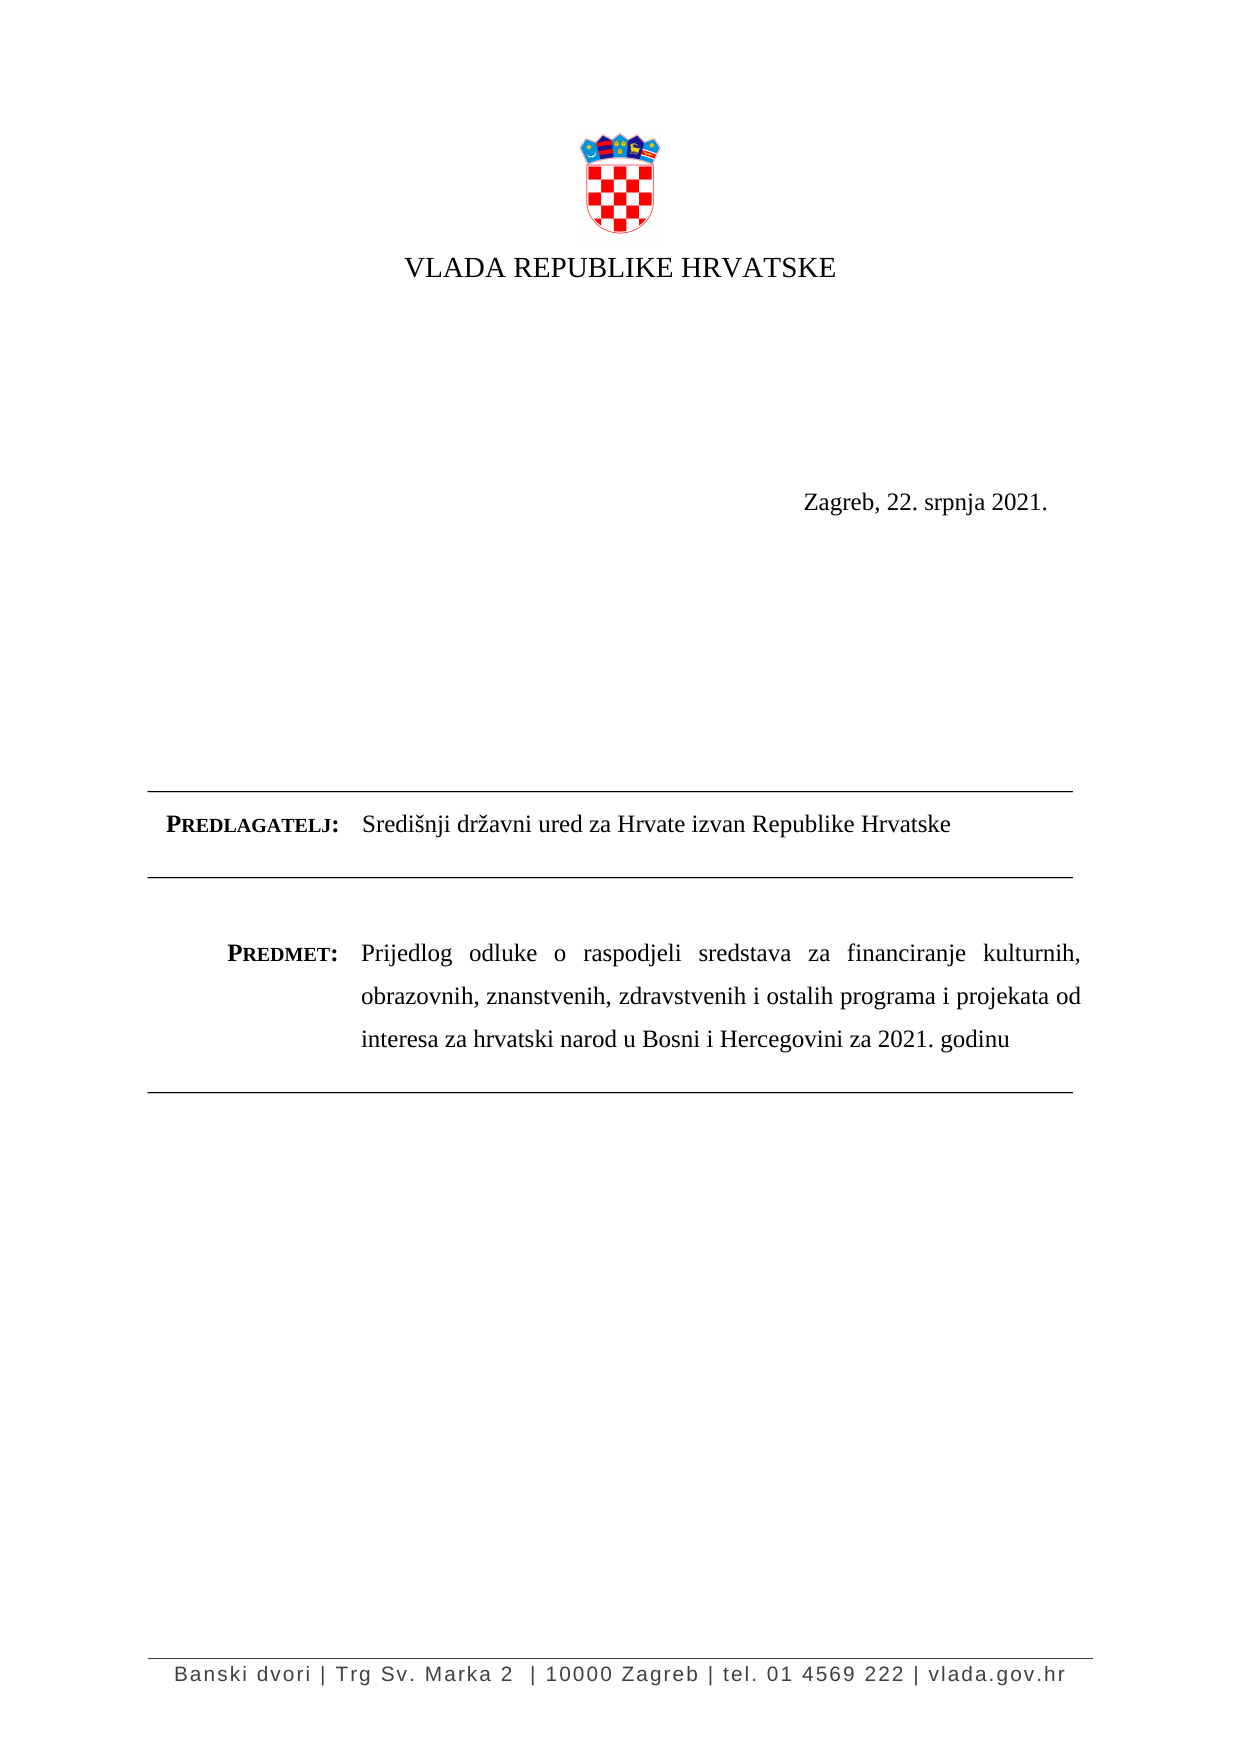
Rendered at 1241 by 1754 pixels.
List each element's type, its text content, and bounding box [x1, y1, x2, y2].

picture [578, 131, 662, 244]
text __________________________________________________________________________ [148, 766, 1093, 794]
table_header Središnji državni ured za Hrvate izvan Republike Hrvatske [351, 809, 1093, 852]
table_header Prijedlog odluke o raspodjeli sredstava za financiranje kulturnih, obrazovnih, znanstvenih, zdravstvenih i ostalih programa i projekata od interesa za hrvatski narod u Bosni i Hercegovini za 2021. godinu [350, 938, 1093, 1067]
text Zagreb, 22. srpnja 2021. [591, 487, 1093, 516]
table_header Predmet: [148, 938, 349, 1067]
text VLADA REPUBLIKE HRVATSKE [148, 250, 1093, 283]
text __________________________________________________________________________ [148, 1067, 1093, 1096]
table_header Predlagatelj: [148, 809, 351, 852]
text __________________________________________________________________________ [148, 852, 1093, 881]
